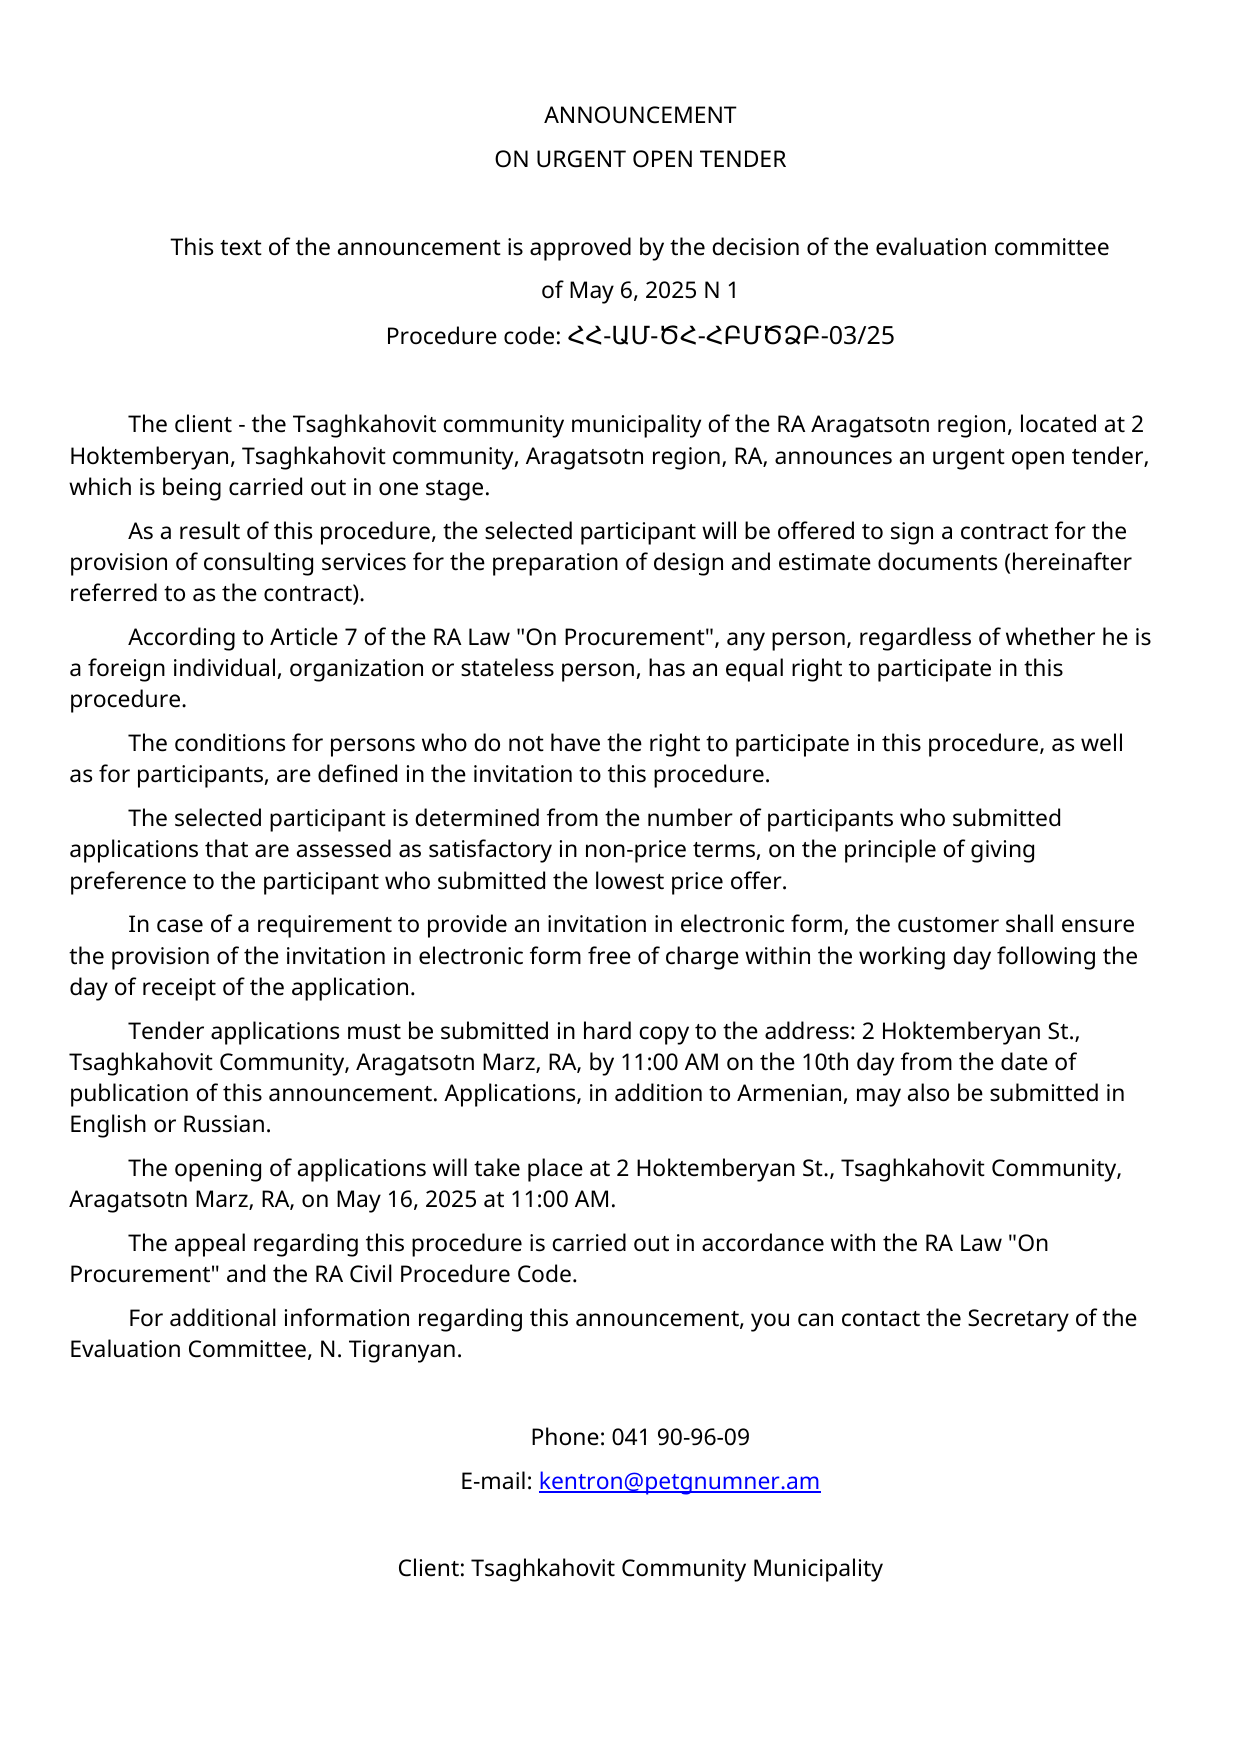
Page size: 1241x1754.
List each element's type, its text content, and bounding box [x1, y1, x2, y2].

text The opening of applications will take place at 2 Hoktemberyan St., Tsaghkahovit Community, Aragatsotn Marz, RA, on May 16, 2025 at 11:00 AM. [69, 1152, 1152, 1214]
text According to Article 7 of the RA Law "On Procurement", any person, regardless of whether he is a foreign individual, organization or stateless person, has an equal right to participate in this procedure. [69, 621, 1152, 714]
text of May 6, 2025 N 1 [69, 274, 1152, 306]
text The appeal regarding this procedure is carried out in accordance with the RA Law "On Procurement" and the RA Civil Procedure Code. [69, 1227, 1152, 1289]
text E-mail: kentron@petgnumner.am [69, 1464, 1152, 1496]
text As a result of this procedure, the selected participant will be offered to sign a contract for the provision of consulting services for the preparation of design and estimate documents (hereinafter referred to as the contract). [69, 514, 1152, 608]
text Procedure code: ՀՀ-ԱՄ-ԾՀ-ՀԲՄԾՁԲ-03/25 [69, 318, 1152, 352]
text The client - the Tsaghkahovit community municipality of the RA Aragatsotn region, located at 2 Hoktemberyan, Tsaghkahovit community, Aragatsotn region, RA, announces an urgent open tender, which is being carried out in one stage. [69, 408, 1152, 502]
text The selected participant is determined from the number of participants who submitted applications that are assessed as satisfactory in non-price terms, on the principle of giving preference to the participant who submitted the lowest price offer. [69, 802, 1152, 896]
text For additional information regarding this announcement, you can contact the Secretary of the Evaluation Committee, N. Tigranyan. [69, 1302, 1152, 1364]
text ON URGENT OPEN TENDER [69, 143, 1152, 174]
text In case of a requirement to provide an invitation in electronic form, the customer shall ensure the provision of the invitation in electronic form free of charge within the working day following the day of receipt of the application. [69, 908, 1152, 1002]
text ANNOUNCEMENT [69, 99, 1152, 131]
text Client: Tsaghkahovit Community Municipality [69, 1552, 1152, 1583]
text This text of the announcement is approved by the decision of the evaluation committee [69, 231, 1152, 262]
text Phone: 041 90-96-09 [69, 1421, 1152, 1452]
text The conditions for persons who do not have the right to participate in this procedure, as well as for participants, are defined in the invitation to this procedure. [69, 727, 1152, 789]
text Tender applications must be submitted in hard copy to the address: 2 Hoktemberyan St., Tsaghkahovit Community, Aragatsotn Marz, RA, by 11:00 AM on the 10th day from the date of publication of this announcement. Applications, in addition to Armenian, may also be submitted in English or Russian. [69, 1014, 1152, 1139]
